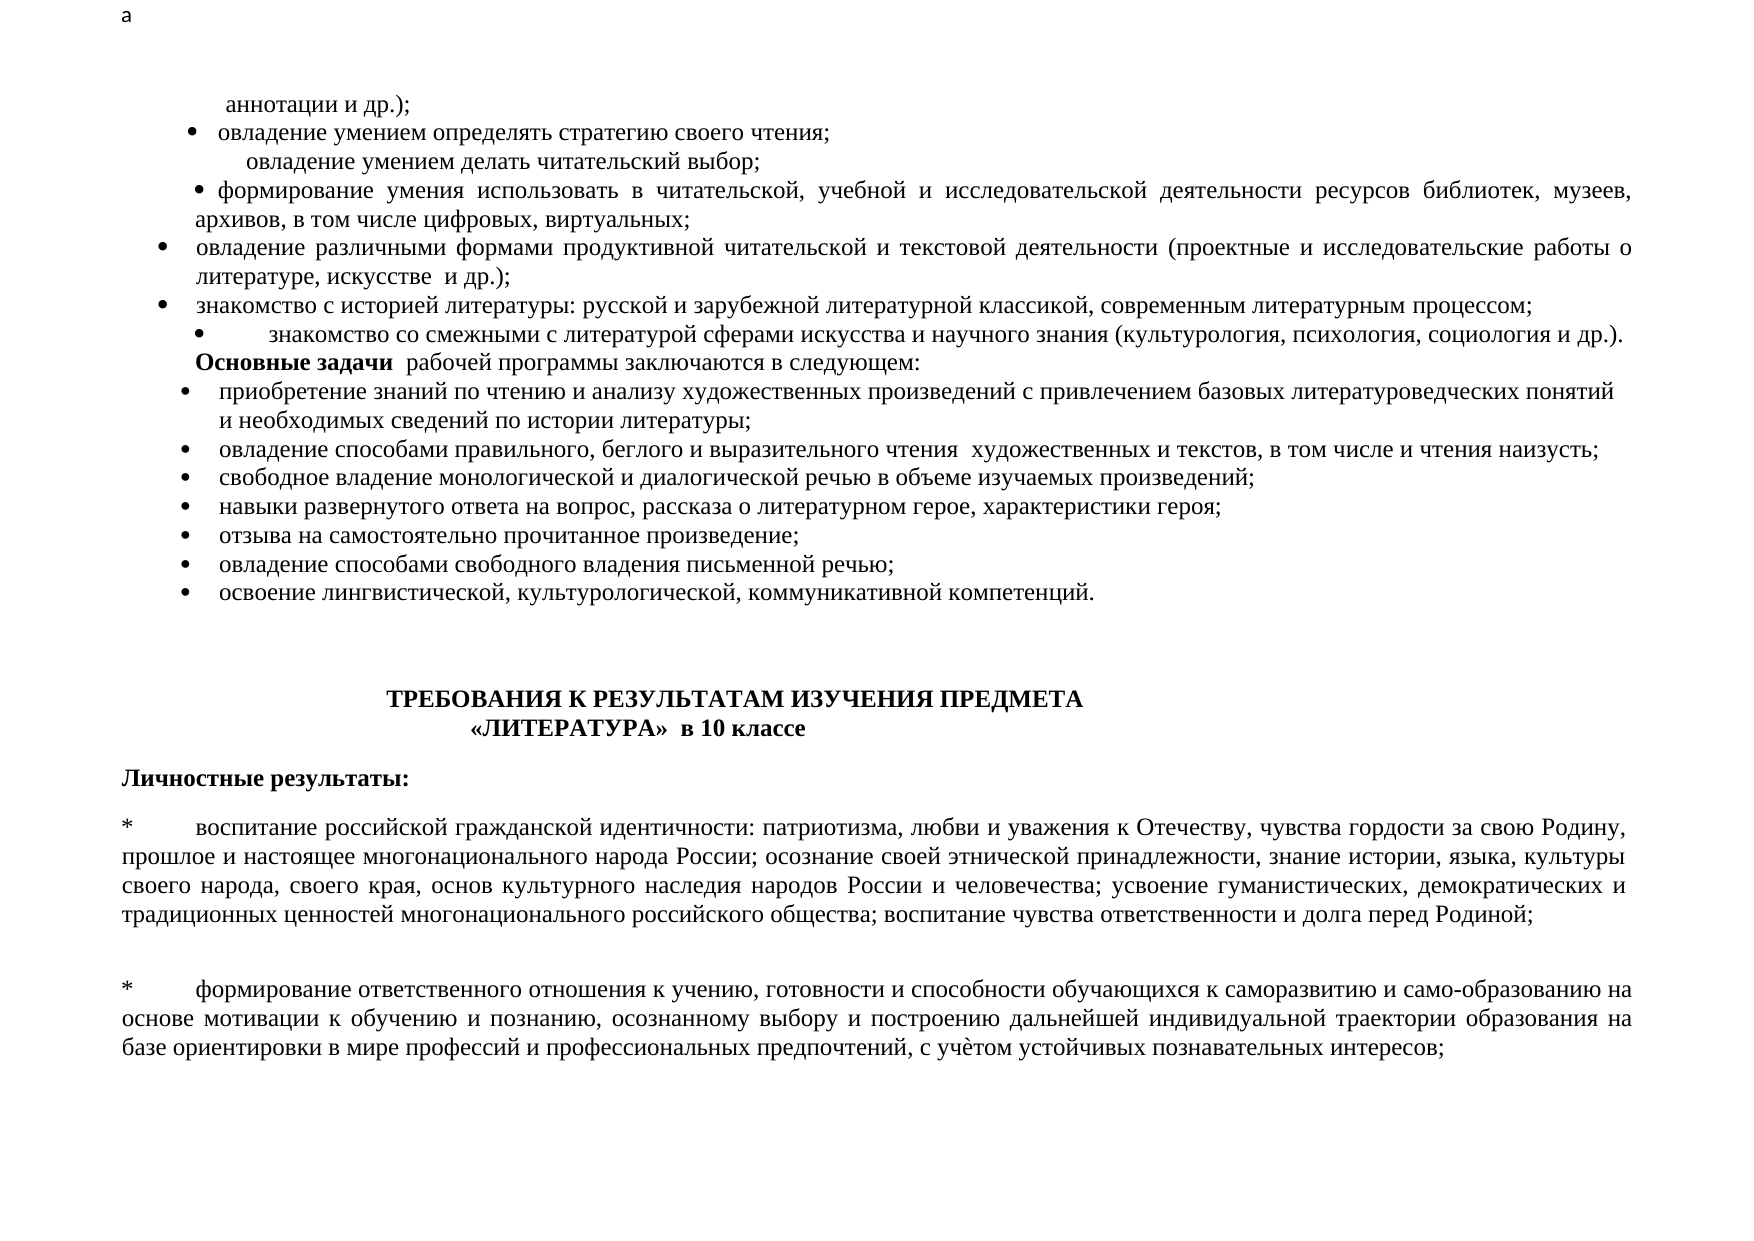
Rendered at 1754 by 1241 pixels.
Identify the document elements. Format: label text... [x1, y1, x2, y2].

list овладение умением делать читательский выбор; [246, 146, 1633, 175]
list овладение способами правильного, беглого и выразительного чтения художественных и текстов, в том числе и чтения наизусть; [181, 434, 1633, 462]
list свободное владение монологической и диалогической речью в объеме изучаемых произведений; [181, 462, 1633, 491]
text ТРЕБОВАНИЯ К РЕЗУЛЬТАТАМ ИЗУЧЕНИЯ ПРЕДМЕТА «ЛИТЕРАТУРА» в 10 классе [122, 684, 1154, 742]
text Основные задачи рабочей программы заключаются в следующем: [121, 347, 1633, 376]
list приобретение знаний по чтению и анализу художественных произведений с привлечением базовых литературоведческих понятий и необходимых сведений по истории литературы; [181, 376, 1633, 434]
list знакомство с историей литературы: русской и зарубежной литературной классикой, современным литературным процессом; [158, 290, 1633, 319]
list формирование ответственного отношения к учению, готовности и способности обучающихся к саморазвитию и само-образованию на основе мотивации к обучению и познанию, осознанному выбору и построению дальнейшей индивидуальной траектории образования на базе ориентировки в мире профессий и профессиональных предпочтений, с учѐтом устойчивых познавательных интересов; [121, 974, 1633, 1061]
list знакомство со смежными с литературой сферами искусства и научного знания (культурология, психология, социология и др.). [195, 319, 1633, 347]
list овладение способами свободного владения письменной речью; [181, 549, 1633, 577]
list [188, 89, 1633, 117]
list воспитание российской гражданской идентичности: патриотизма, любви и уважения к Отечеству, чувства гордости за свою Родину, прошлое и настоящее многонационального народа России; осознание своей этнической принадлежности, знание истории, языка, культуры своего народа, своего края, основ культурного наследия народов России и человечества; усвоение гуманистических, демократических и традиционных ценностей многонационального российского общества; воспитание чувства ответственности и долга перед Родиной; [121, 812, 1627, 927]
list овладение различными формами продуктивной читательской и текстовой деятельности (проектные и исследовательские работы о литературе, искусстве и др.); [158, 232, 1633, 290]
list отзыва на самостоятельно прочитанное произведение; [181, 520, 1633, 549]
list формирование умения использовать в читательской, учебной и исследовательской деятельности ресурсов библиотек, музеев, архивов, в том числе цифровых, виртуальных; [195, 175, 1633, 232]
list навыки развернутого ответа на вопрос, рассказа о литературном герое, характеристики героя; [181, 491, 1633, 520]
text Личностные результаты: [122, 763, 1154, 792]
list овладение умением определять стратегию своего чтения; [188, 117, 1633, 146]
list освоение лингвистической, культурологической, коммуникативной компетенций. [181, 577, 1633, 606]
